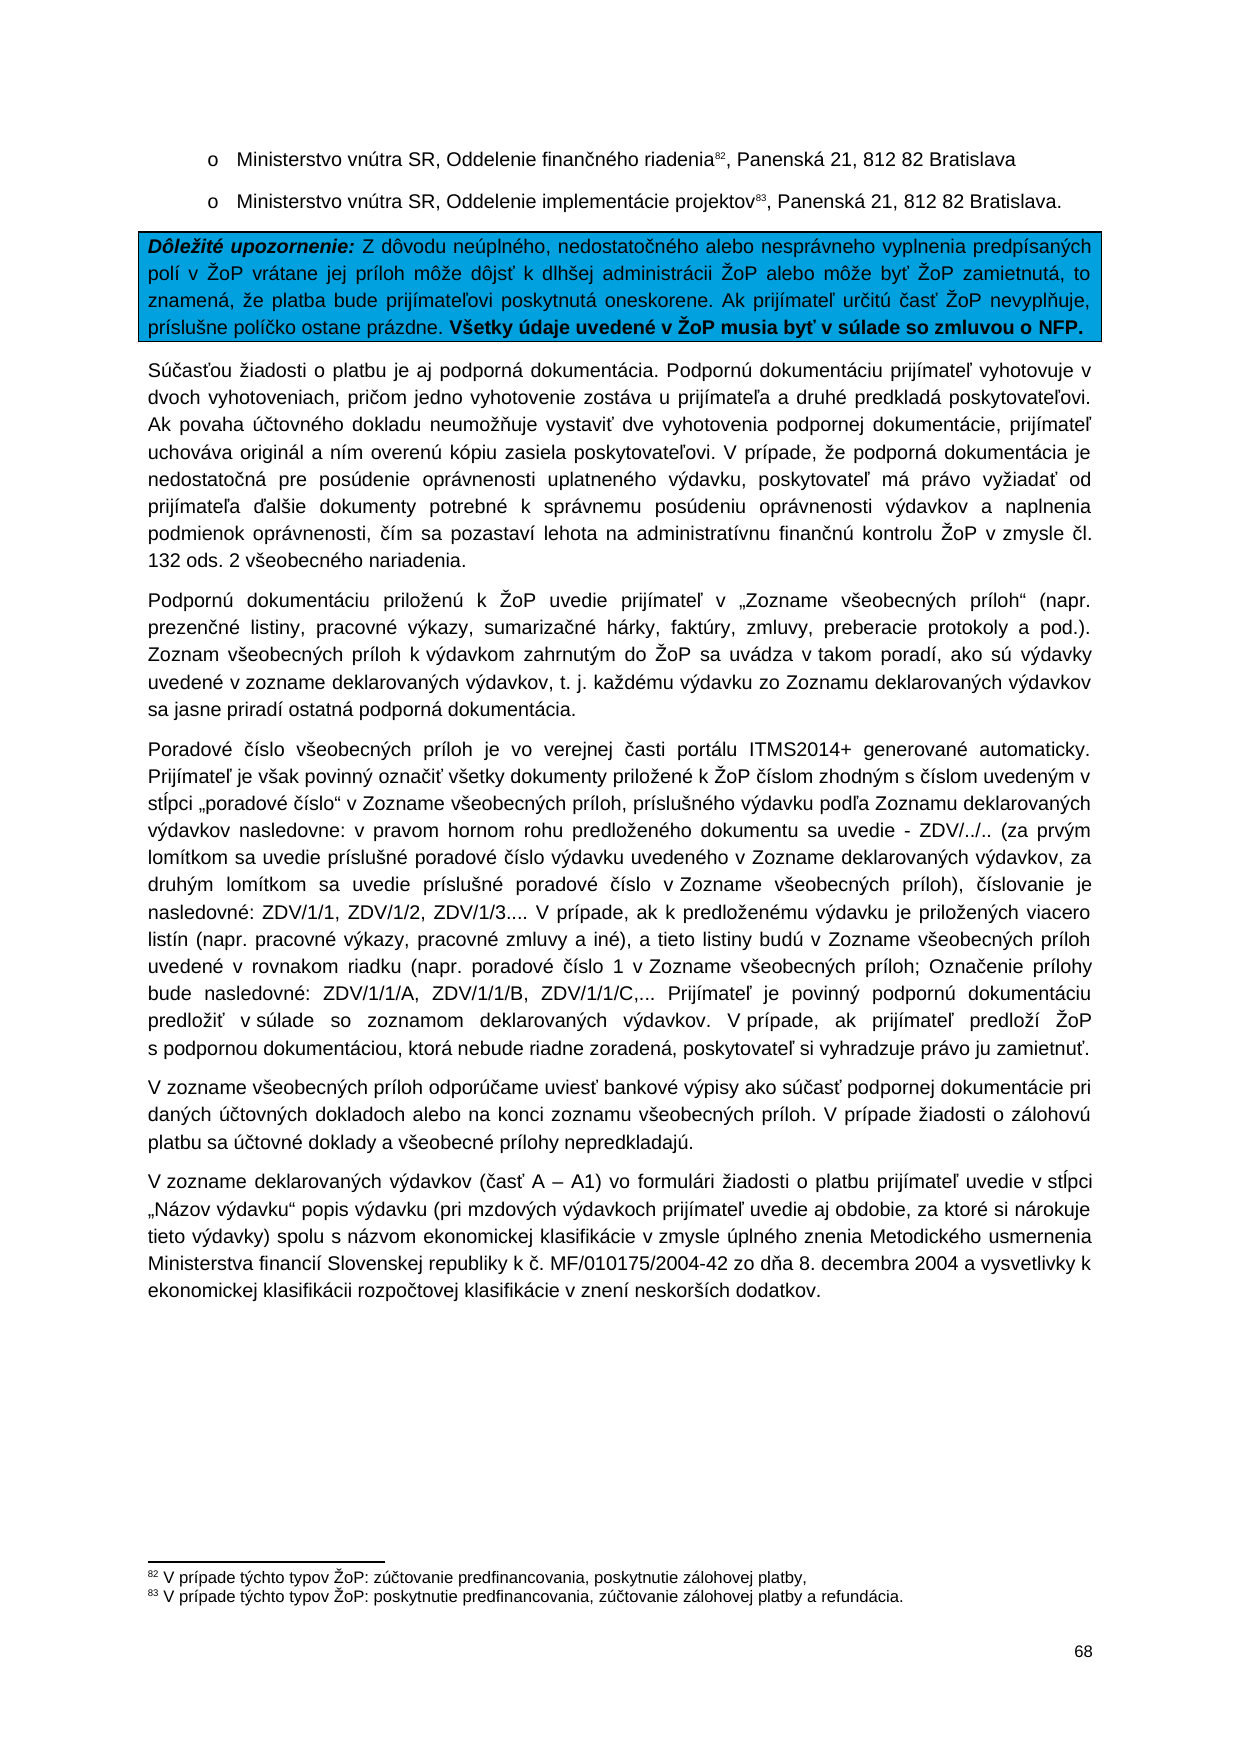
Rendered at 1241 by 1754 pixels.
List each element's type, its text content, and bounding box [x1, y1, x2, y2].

list Ministerstvo vnútra SR, Oddelenie implementácie projektov, Panenská 21, 812 82 Bratislava. [207, 189, 1092, 214]
text Poradové číslo všeobecných príloh je vo verejnej časti portálu ITMS2014+ generované automaticky. Prijímateľ je však povinný označiť všetky dokumenty priložené k ŽoP číslom zhodným s číslom uvedeným v stĺpci „poradové číslo“ v Zozname všeobecných príloh, príslušného výdavku podľa Zoznamu deklarovaných výdavkov nasledovne: v pravom hornom rohu predloženého dokumentu sa uvedie - ZDV/../.. (za prvým lomítkom sa uvedie príslušné poradové číslo výdavku uvedeného v Zozname deklarovaných výdavkov, za druhým lomítkom sa uvedie príslušné poradové číslo v Zozname všeobecných príloh), číslovanie je nasledovné: ZDV/1/1, ZDV/1/2, ZDV/1/3.... V prípade, ak k predloženému výdavku je priložených viacero listín (napr. pracovné výkazy, pracovné zmluvy a iné), a tieto listiny budú v Zozname všeobecných príloh uvedené v rovnakom riadku (napr. poradové číslo 1 v Zozname všeobecných príloh; Označenie prílohy bude nasledovné: ZDV/1/1/A, ZDV/1/1/B, ZDV/1/1/C,... Prijímateľ je povinný podpornú dokumentáciu predložiť v súlade so zoznamom deklarovaných výdavkov. V prípade, ak prijímateľ predloží ŽoP s podpornou dokumentáciou, ktorá nebude riadne zoradená, poskytovateľ si vyhradzuje právo ju zamietnuť. [148, 737, 1092, 1059]
text V zozname deklarovaných výdavkov (časť A – A1) vo formulári žiadosti o platbu prijímateľ uvedie v stĺpci „Názov výdavku“ popis výdavku (pri mzdových výdavkoch prijímateľ uvedie aj obdobie, za ktoré si nárokuje tieto výdavky) spolu s názvom ekonomickej klasifikácie v zmysle úplného znenia Metodického usmernenia Ministerstva financií Slovenskej republiky k č. MF/010175/2004-42 zo dňa 8. decembra 2004 a vysvetlivky k ekonomickej klasifikácii rozpočtovej klasifikácie v znení neskorších dodatkov. [148, 1170, 1092, 1302]
text V zozname všeobecných príloh odporúčame uviesť bankové výpisy ako súčasť podpornej dokumentácie pri daných účtovných dokladoch alebo na konci zoznamu všeobecných príloh. V prípade žiadosti o zálohovú platbu sa účtovné doklady a všeobecné prílohy nepredkladajú. [148, 1076, 1092, 1153]
text Dôležité upozornenie: Z dôvodu neúplného, nedostatočného alebo nesprávneho vyplnenia predpísaných polí v ŽoP vrátane jej príloh môže dôjsť k dlhšej administrácii ŽoP alebo môže byť ŽoP zamietnutá, to znamená, že platba bude prijímateľovi poskytnutá oneskorene. Ak prijímateľ určitú časť ŽoP nevyplňuje, príslušne políčko ostane prázdne. Všetky údaje uvedené v ŽoP musia byť v súlade so zmluvou o NFP. [139, 233, 1101, 341]
list Ministerstvo vnútra SR, Oddelenie finančného riadenia, Panenská 21, 812 82 Bratislava [207, 148, 1092, 172]
text Podpornú dokumentáciu priloženú k ŽoP uvedie prijímateľ v „Zozname všeobecných príloh“ (napr. prezenčné listiny, pracovné výkazy, sumarizačné hárky, faktúry, zmluvy, preberacie protokoly a pod.). Zoznam všeobecných príloh k výdavkom zahrnutým do ŽoP sa uvádza v takom poradí, ako sú výdavky uvedené v zozname deklarovaných výdavkov, t. j. každému výdavku zo Zoznamu deklarovaných výdavkov sa jasne priradí ostatná podporná dokumentácia. [148, 589, 1092, 720]
text Súčasťou žiadosti o platbu je aj podporná dokumentácia. Podpornú dokumentáciu prijímateľ vyhotovuje v dvoch vyhotoveniach, pričom jedno vyhotovenie zostáva u prijímateľa a druhé predkladá poskytovateľovi. Ak povaha účtovného dokladu neumožňuje vystaviť dve vyhotovenia podpornej dokumentácie, prijímateľ uchováva originál a ním overenú kópiu zasiela poskytovateľovi. V prípade, že podporná dokumentácia je nedostatočná pre posúdenie oprávnenosti uplatneného výdavku, poskytovateľ má právo vyžiadať od prijímateľa ďalšie dokumenty potrebné k správnemu posúdeniu oprávnenosti výdavkov a naplnenia podmienok oprávnenosti, čím sa pozastaví lehota na administratívnu finančnú kontrolu ŽoP v zmysle čl. 132 ods. 2 všeobecného nariadenia. [148, 359, 1092, 572]
